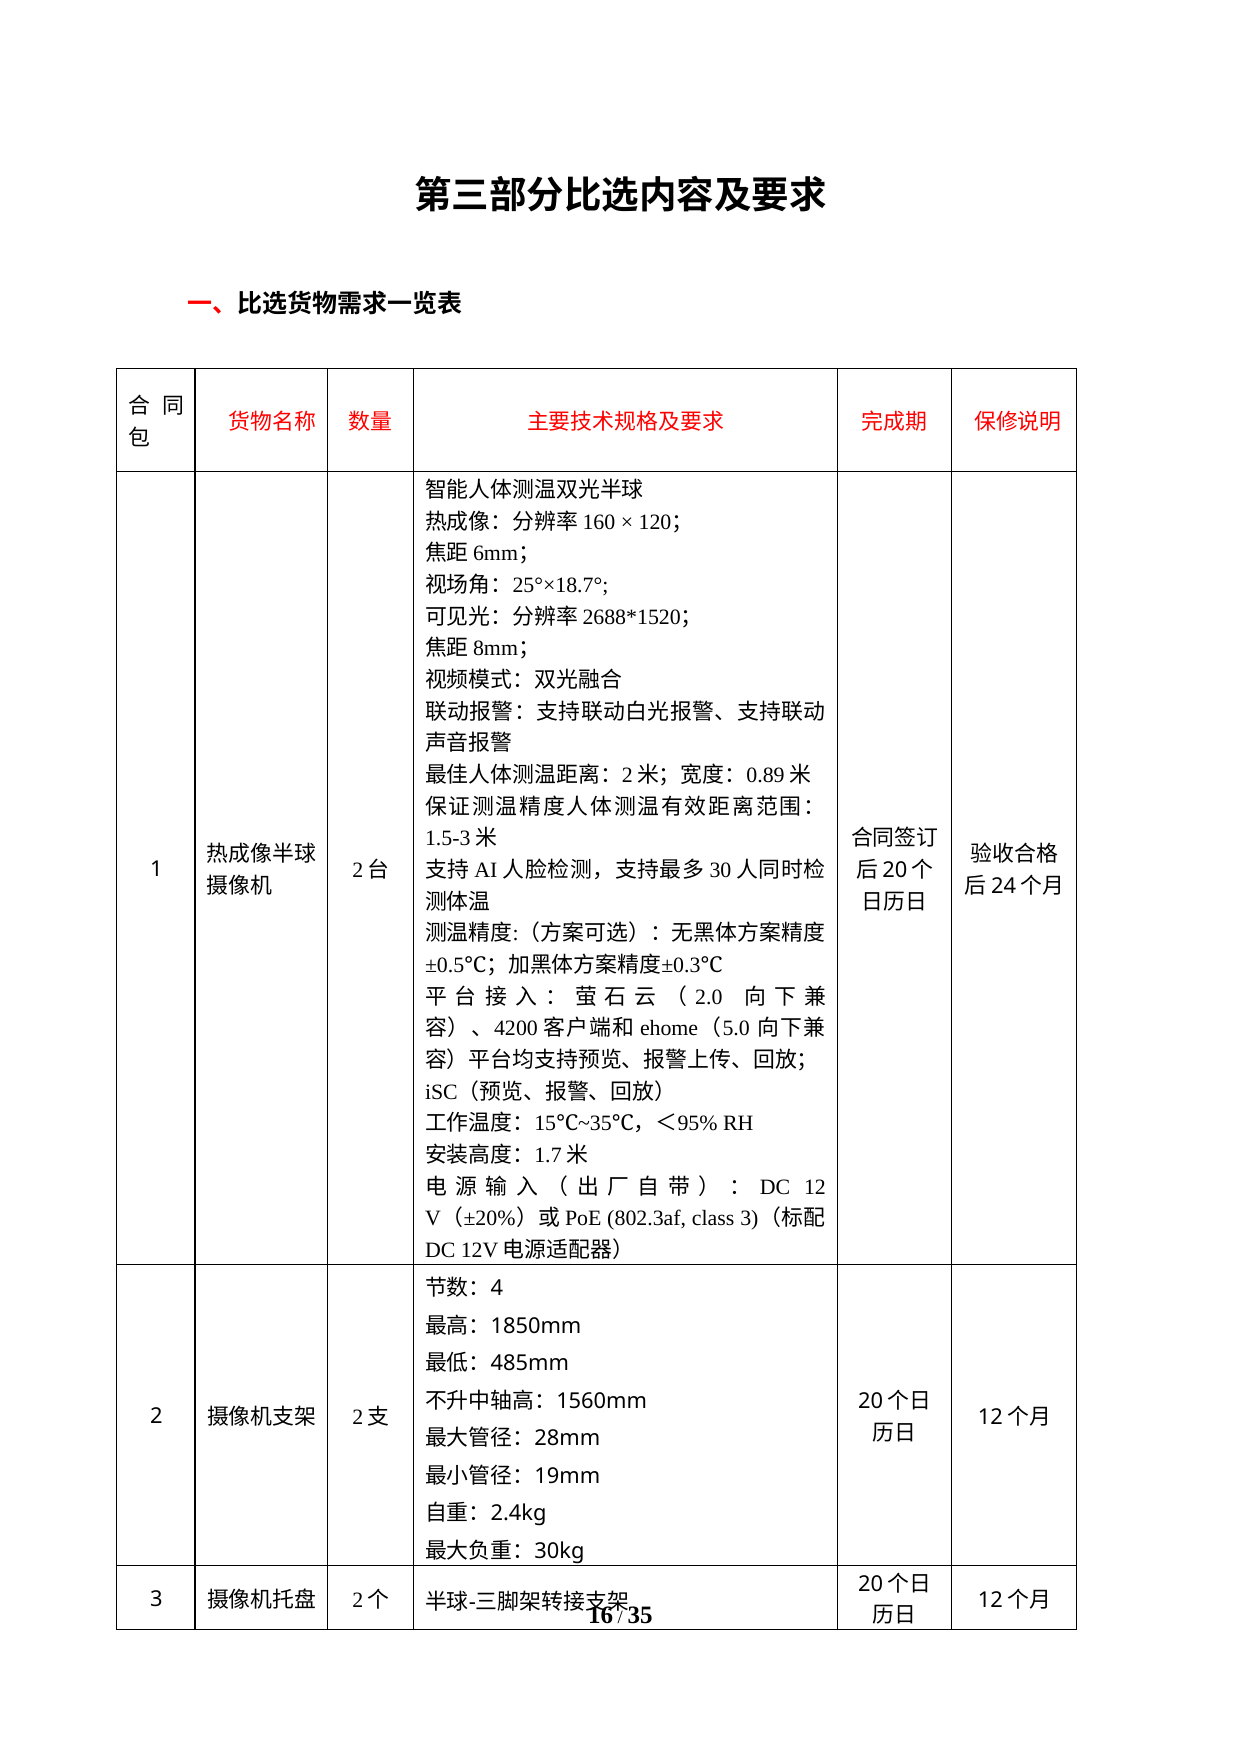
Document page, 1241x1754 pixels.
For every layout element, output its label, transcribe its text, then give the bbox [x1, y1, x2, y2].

table_cell 合同签订后20个日历日 [838, 472, 951, 1264]
table_cell 摄像机支架 [196, 1265, 327, 1565]
table_cell 3 [117, 1566, 194, 1629]
table_cell 智能人体测温双光半球 热成像：分辨率160 × 120； 焦距6mm； 视场角：25°×18.7°; 可见光：分辨率2688*1520； 焦距8mm； 视频模式：双光融合 联动报警：支持联动白光报警、支持联动声音报警 最佳人体测温距离：2米；宽度：0.89米 保证测温精度人体测温有效距离范围：1.5-3米 支持AI人脸检测，支持最多30人同时检测体温 测温精度:（方案可选）：无黑体方案精度±0.5℃；加黑体方案精度±0.3℃ 平台接入：萤石云（2.0 向下兼容）、4200客户端和ehome（5.0 向下兼容）平台均支持预览、报警上传、回放； iSC（预览、报警、回放） 工作温度：15℃~35℃，＜95% RH 安装高度：1.7米 电源输入（出厂自带）：DC 12 V（±20%）或PoE (802.3af, class 3)（标配DC 12V电源适配器） [414, 472, 837, 1264]
table_cell 20个日历日 [838, 1265, 951, 1565]
table_header 完成期 [838, 369, 951, 471]
table_header 主要技术规格及要求 [414, 369, 837, 471]
table_cell 摄像机托盘 [196, 1566, 327, 1629]
text 第三部分比选内容及要求 [187, 160, 1053, 225]
table_cell 2台 [328, 472, 413, 1264]
table_cell 节数：4 最高：1850mm 最低：485mm 不升中轴高：1560mm 最大管径：28mm 最小管径：19mm 自重：2.4kg 最大负重：30kg [414, 1265, 837, 1565]
table_cell 1 [117, 472, 194, 1264]
text 一、比选货物需求一览表 [187, 269, 1053, 334]
table_cell 12个月 [952, 1566, 1076, 1629]
table_cell 2个 [328, 1566, 413, 1629]
table_cell 2 [117, 1265, 194, 1565]
table_cell 验收合格后24个月 [952, 472, 1076, 1264]
table_header 合同包 [117, 369, 194, 471]
table_cell 热成像半球摄像机 [196, 472, 327, 1264]
table_cell 20个日历日 [838, 1566, 951, 1629]
table_header 数量 [328, 369, 413, 471]
table_cell 12个月 [952, 1265, 1076, 1565]
table_cell 2支 [328, 1265, 413, 1565]
table_cell 半球-三脚架转接支架 [414, 1566, 837, 1629]
table_header 保修说明 [952, 369, 1076, 471]
table_header 货物名称 [196, 369, 327, 471]
